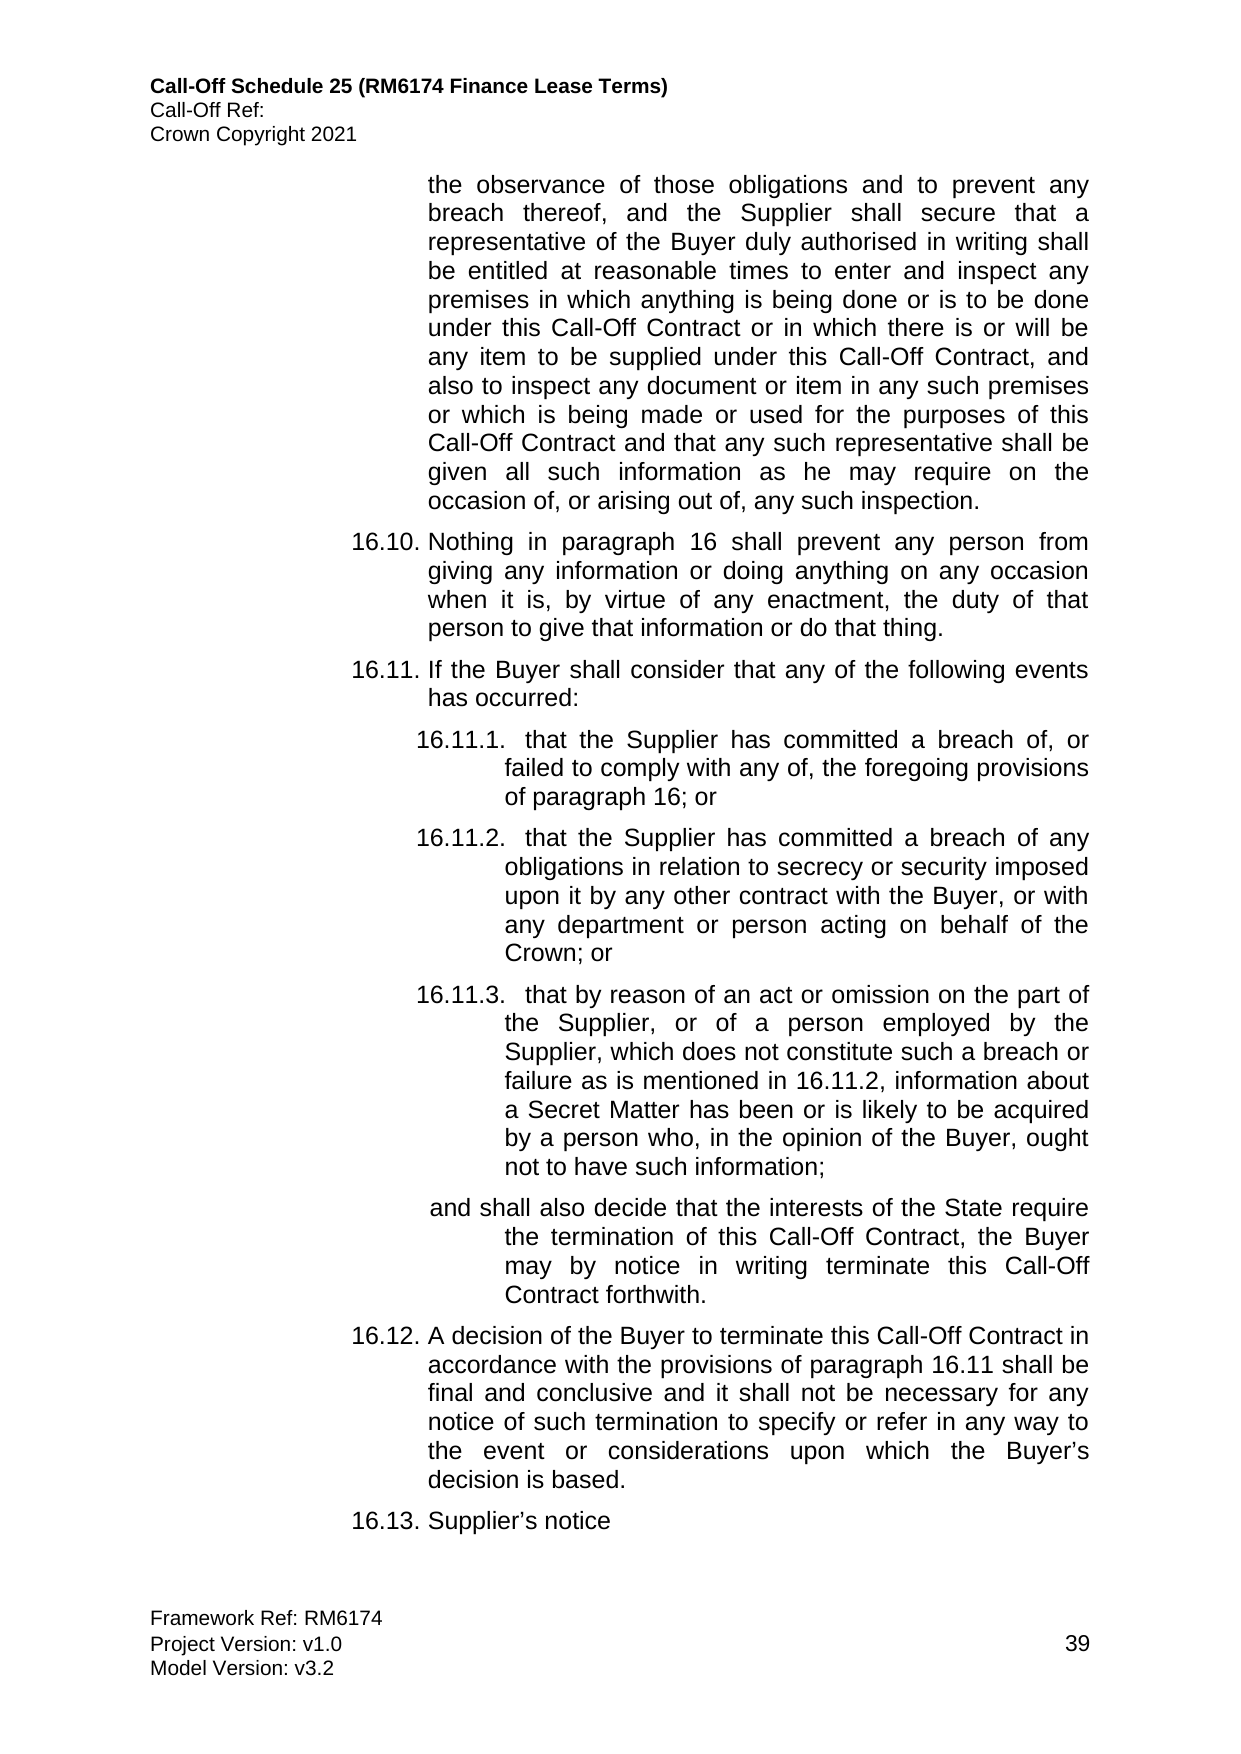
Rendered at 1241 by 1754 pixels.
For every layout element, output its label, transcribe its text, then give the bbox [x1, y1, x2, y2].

list Nothing in paragraph 16 shall prevent any person from giving any information or doing anything on any occasion when it is, by virtue of any enactment, the duty of that person to give that information or do that thing. [351, 527, 1090, 642]
text and shall also decide that the interests of the State require the termination of this Call-Off Contract, the Buyer may by notice in writing terminate this Call-Off Contract forthwith. [429, 1193, 1090, 1308]
list If the Buyer shall consider that any of the following events has occurred: [351, 655, 1090, 712]
list that the Supplier has committed a breach of any obligations in relation to secrecy or security imposed upon it by any other contract with the Buyer, or with any department or person acting on behalf of the Crown; or [416, 823, 1090, 967]
list that the Supplier has committed a breach of, or failed to comply with any of, the foregoing provisions of paragraph 16; or [416, 725, 1090, 811]
list A decision of the Buyer to terminate this Call-Off Contract in accordance with the provisions of paragraph 16.11 shall be final and conclusive and it shall not be necessary for any notice of such termination to specify or refer in any way to the event or considerations upon which the Buyer’s decision is based. [351, 1321, 1090, 1493]
list Supplier’s notice [351, 1506, 1090, 1535]
list that by reason of an act or omission on the part of the Supplier, or of a person employed by the Supplier, which does not constitute such a breach or failure as is mentioned in 16.11.2, information about a Secret Matter has been or is likely to be acquired by a person who, in the opinion of the Buyer, ought not to have such information; [416, 980, 1090, 1181]
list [351, 170, 1090, 515]
